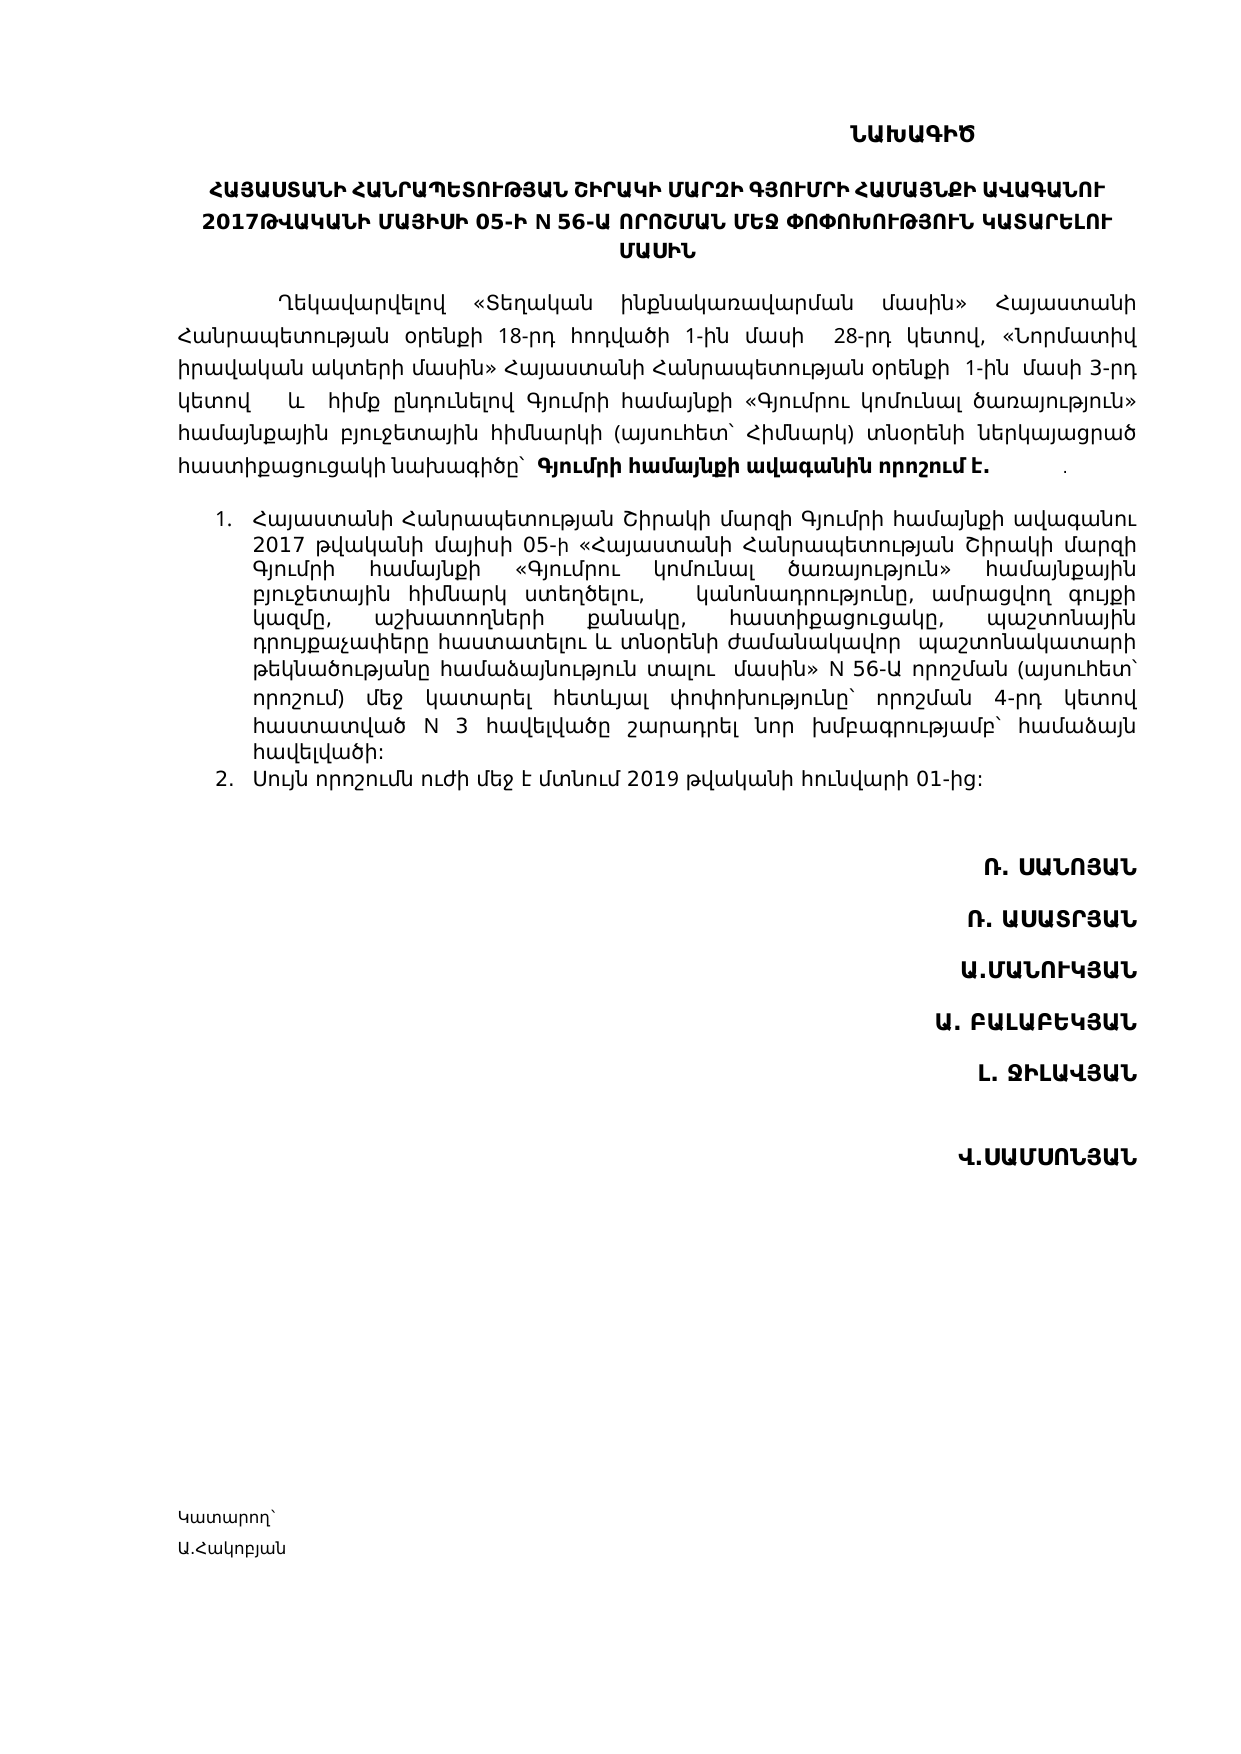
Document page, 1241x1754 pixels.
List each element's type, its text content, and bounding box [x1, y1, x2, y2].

text ՀԱՅԱՍՏԱՆԻ ՀԱՆՐԱՊԵՏՈՒԹՅԱՆ ՇԻՐԱԿԻ ՄԱՐԶԻ ԳՅՈՒՄՐԻ ՀԱՄԱՅՆՔԻ ԱՎԱԳԱՆՈՒ 2017ԹՎԱԿԱՆԻ ՄԱՅԻՍԻ 05-Ի N 56-Ա ՈՐՈՇՄԱՆ ՄԵՋ ՓՈՓՈԽՈՒԹՅՈՒՆ ԿԱՏԱՐԵԼՈՒ ՄԱՍԻՆ [177, 175, 1137, 264]
list Սույն որոշումն ուժի մեջ է մտնում 2019 թվականի հունվարի 01-ից: [215, 764, 1137, 792]
text Ա. ԲԱԼԱԲԵԿՅԱՆ [251, 1009, 1137, 1036]
text Լ. ՋԻԼԱՎՅԱՆ [251, 1060, 1137, 1087]
text Ռ. ՍԱՆՈՅԱՆ [251, 854, 1137, 881]
text Վ.ՍԱՄՍՈՆՅԱՆ [251, 1112, 1137, 1171]
text Ռ. ԱՍԱՏՐՅԱՆ [251, 906, 1137, 933]
text Ա.ՄԱՆՈՒԿՅԱՆ [251, 957, 1137, 984]
list Հայաստանի Հանրապետության Շիրակի մարզի Գյումրի համայնքի ավագանու 2017 թվականի մայիսի 05-ի «Հայաստանի Հանրապետության Շիրակի մարզի Գյումրի համայնքի «Գյումրու կոմունալ ծառայություն» համայնքային բյուջետային հիմնարկ ստեղծելու, կանոնադրությունը, ամրացվող գույքի կազմը, աշխատողների քանակը, հաստիքացուցակը, պաշտոնային դրույքաչափերը հաստատելու և տնօրենի ժամանակավոր պաշտոնակատարի թեկնածությանը համաձայնություն տալու մասին» N 56-Ա որոշման (այսուհետ՝ որոշում) մեջ կատարել հետևյալ փոփոխությունը՝ որոշման 4-րդ կետով հաստատված N 3 հավելվածը շարադրել նոր խմբագրությամբ՝ համաձայն հավելվածի: [215, 504, 1137, 764]
text Կատարող` Ա.Հակոբյան [177, 1508, 1137, 1558]
text Ղեկավարվելով «Տեղական ինքնակառավարման մասին» Հայաստանի Հանրապետության օրենքի 18-րդ հոդվածի 1-ին մասի 28-րդ կետով, «Նորմատիվ իրավական ակտերի մասին» Հայաստանի Հանրապետության օրենքի 1-ին մասի 3-րդ կետով և հիմք ընդունելով Գյումրի համայնքի «Գյումրու կոմունալ ծառայություն» համայնքային բյուջետային հիմնարկի (այսուհետ՝ Հիմնարկ) տնօրենի ներկայացրած հաստիքացուցակի նախագիծը՝ Գյումրի համայնքի ավագանին որոշում է. . [177, 288, 1137, 479]
text ՆԱԽԱԳԻԾ [177, 118, 1137, 149]
